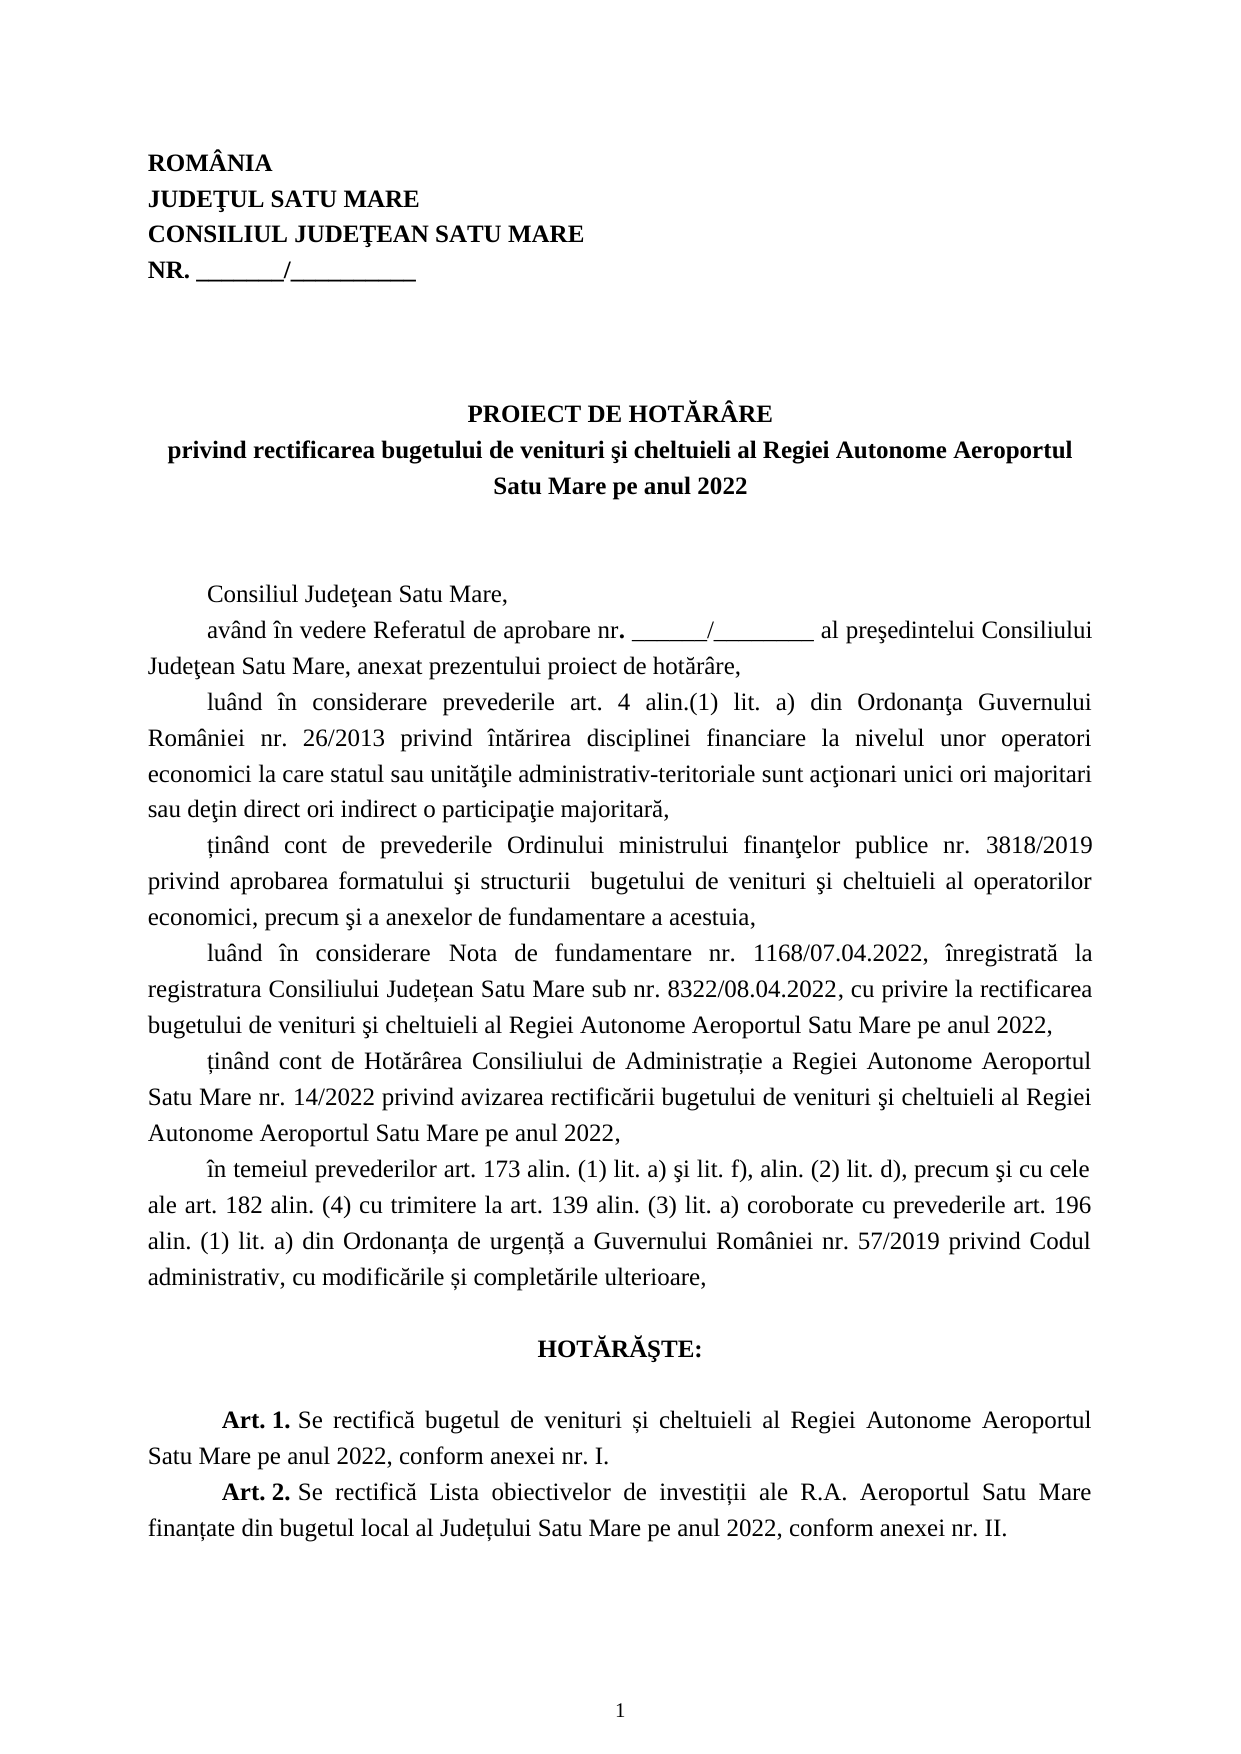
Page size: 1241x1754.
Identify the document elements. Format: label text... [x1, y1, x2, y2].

text Consiliul Judeţean Satu Mare, [148, 579, 1093, 608]
text luând în considerare Nota de fundamentare nr. 1168/07.04.2022, înregistrată la registratura Consiliului Județean Satu Mare sub nr. 8322/08.04.2022, cu privire la rectificarea bugetului de venituri şi cheltuieli al Regiei Autonome Aeroportul Satu Mare pe anul 2022, [148, 938, 1093, 1039]
text luând în considerare prevederile art. 4 alin.(1) lit. a) din Ordonanţa Guvernului României nr. 26/2013 privind întărirea disciplinei financiare la nivelul unor operatori economici la care statul sau unităţile administrativ-teritoriale sunt acţionari unici ori majoritari sau deţin direct ori indirect o participaţie majoritară, [148, 687, 1093, 823]
text CONSILIUL JUDEŢEAN SATU MARE [148, 219, 1092, 248]
text ținând cont de prevederile Ordinului ministrului finanţelor publice nr. 3818/2019 privind aprobarea formatului şi structurii bugetului de venituri şi cheltuieli al operatorilor economici, precum şi a anexelor de fundamentare a acestuia, [148, 831, 1093, 931]
text privind rectificarea bugetului de venituri şi cheltuieli al Regiei Autonome Aeroportul [148, 435, 1092, 464]
text JUDEŢUL SATU MARE [148, 184, 1092, 212]
text ținând cont de Hotărârea Consiliului de Administrație a Regiei Autonome Aeroportul Satu Mare nr. 14/2022 privind avizarea rectificării bugetului de venituri şi cheltuieli al Regiei Autonome Aeroportul Satu Mare pe anul 2022, [148, 1046, 1093, 1147]
list Se rectifică Lista obiectivelor de investiții ale R.A. Aeroportul Satu Mare finanțate din bugetul local al Județului Satu Mare pe anul 2022, conform anexei nr. II. [148, 1477, 1092, 1542]
subtitle PROIECT DE HOTĂRÂRE [148, 399, 1092, 428]
text în temeiul prevederilor art. 173 alin. (1) lit. a) şi lit. f), alin. (2) lit. d), precum şi cu cele ale art. 182 alin. (4) cu trimitere la art. 139 alin. (3) lit. a) coroborate cu prevederile art. 196 alin. (1) lit. a) din Ordonanța de urgență a Guvernului României nr. 57/2019 privind Codul administrativ, cu modificările și completările ulterioare, [148, 1154, 1092, 1291]
text având în vedere Referatul de aprobare nr. ______/________ al preşedintelui Consiliului Judeţean Satu Mare, anexat prezentului proiect de hotărâre, [148, 615, 1093, 679]
text NR. _______/__________ [148, 256, 1092, 284]
list Se rectifică bugetul de venituri și cheltuieli al Regiei Autonome Aeroportul Satu Mare pe anul 2022, conform anexei nr. I. [148, 1406, 1092, 1470]
text Satu Mare pe anul 2022 [148, 471, 1092, 500]
text HOTĂRĂŞTE: [148, 1334, 1092, 1362]
subtitle ROMÂNIA [148, 148, 1092, 176]
